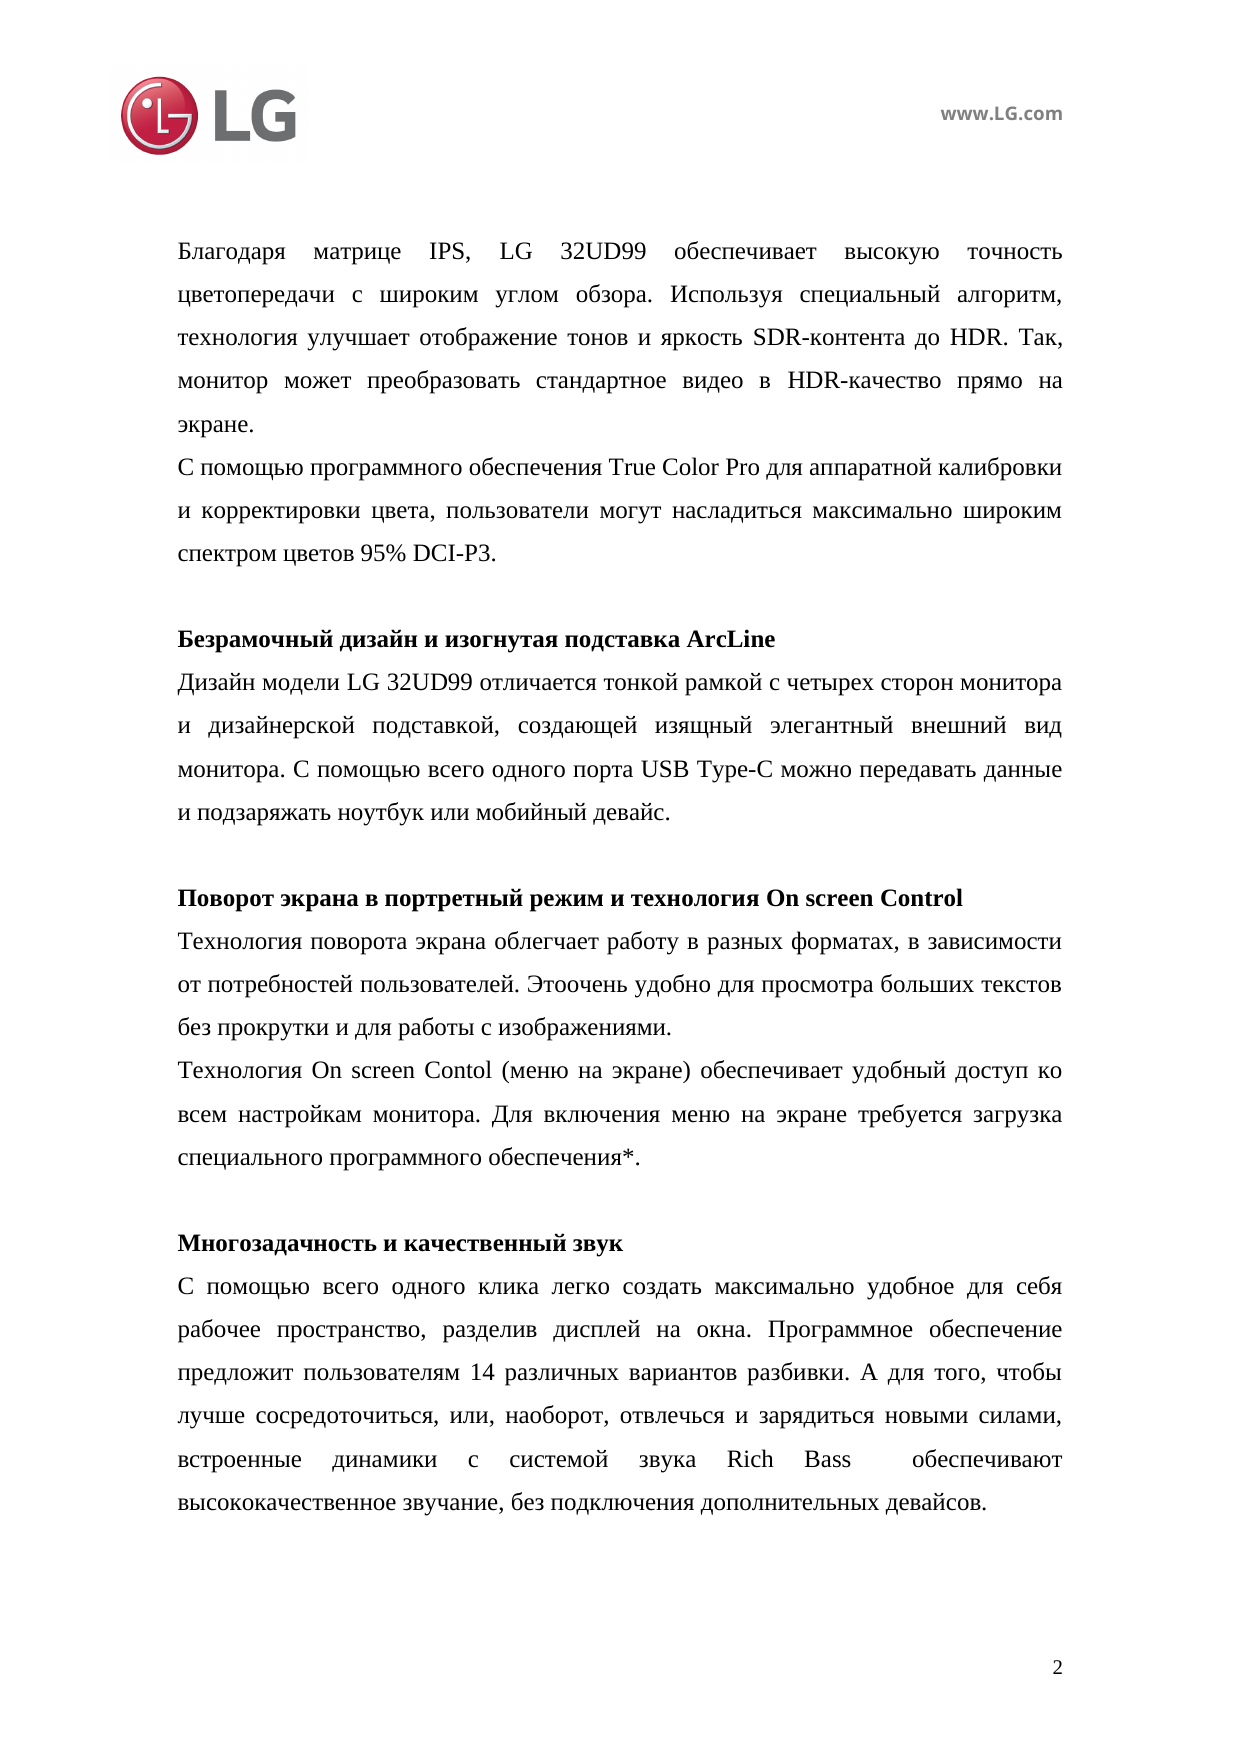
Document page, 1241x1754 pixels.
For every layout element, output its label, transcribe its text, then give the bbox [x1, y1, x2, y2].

text С помощью всего одного клика легко создать максимально удобное для себя рабочее пространство, разделив дисплей на окна. Программное обеспечение предложит пользователям 14 различных вариантов разбивки. А для того, чтобы лучше сосредоточиться, или, наоборот, отвлечься и зарядиться новыми силами, встроенные динамики с системой звука Rich Bass обеспечивают высококачественное звучание, без подключения дополнительных девайсов. [177, 1271, 1063, 1516]
picture [110, 65, 310, 162]
text Дизайн модели LG 32UD99 отличается тонкой рамкой с четырех сторон монитора и дизайнерской подставкой, создающей изящный элегантный внешний вид монитора. С помощью всего одного порта USB Type-C можно передавать данные и подзаряжать ноутбук или мобийный девайс. [177, 667, 1063, 826]
text С помощью программного обеспечения True Color Pro для аппаратной калибровки и корректировки цвета, пользователи могут насладиться максимально широким спектром цветов 95% DCI-P3. [177, 452, 1063, 567]
text Благодаря матрице IPS, LG 32UD99 обеспечивает высокую точность цветопередачи с широким углом обзора. Используя специальный алгоритм, технология улучшает отображение тонов и яркость SDR-контента до HDR. Так, монитор может преобразовать стандартное видео в HDR-качество прямо на экране. [177, 236, 1063, 437]
text Технология On screen Contol (меню на экране) обеспечивает удобный доступ ко всем настройкам монитора. Для включения меню на экране требуется загрузка специального программного обеспечения*. [177, 1056, 1063, 1171]
text Многозадачность и качественный звук [177, 1228, 1063, 1257]
text Технология поворота экрана облегчает работу в разных форматах, в зависимости от потребностей пользователей. Этоочень удобно для просмотра больших текстов без прокрутки и для работы с изображениями. [177, 926, 1063, 1041]
text Поворот экрана в портретный режим и технология On screen Control [177, 883, 1063, 912]
text Безрамочный дизайн и изогнутая подставка ArcLine [177, 624, 1063, 653]
